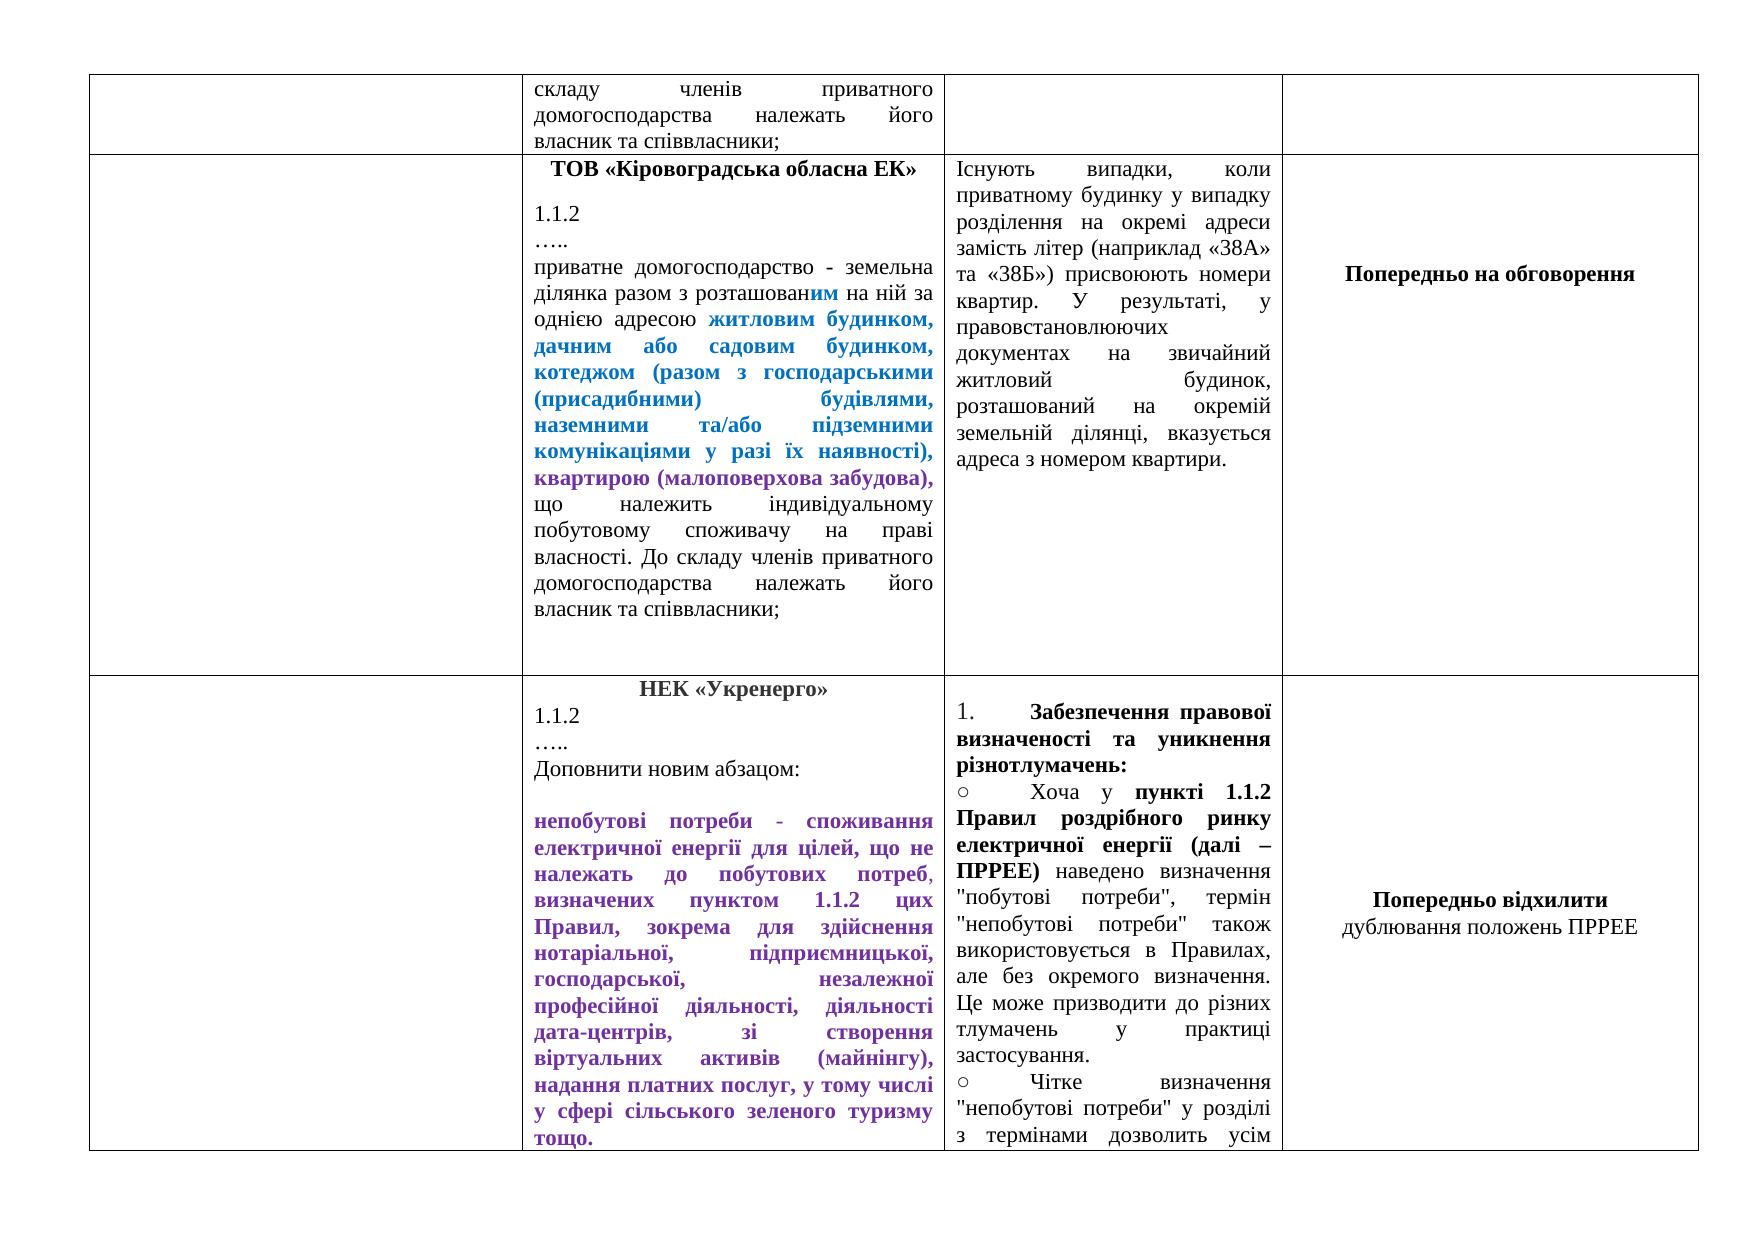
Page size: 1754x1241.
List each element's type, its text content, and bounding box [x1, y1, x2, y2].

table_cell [523, 676, 944, 1150]
table_cell Існують випадки, коли приватному будинку у випадку розділення на окремі адреси замість літер (наприклад «38А» та «38Б») присвоюють номери квартир. У результаті, у правовстановлюючих документах на звичайний житловий будинок, розташований на окремій земельній ділянці, вказується адреса з номером квартири. [945, 155, 1282, 674]
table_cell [1283, 75, 1698, 154]
table_cell Попередньо на обговорення [1283, 155, 1698, 674]
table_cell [945, 75, 1282, 154]
table_cell [90, 75, 522, 154]
table_cell [90, 155, 522, 674]
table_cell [523, 75, 944, 154]
table_cell ТОВ «Кіровоградська обласна ЕК» 1.1.2 ….. приватне домогосподарство - земельна ділянка разом з розташованим на ній за однією адресою житловим будинком, дачним або садовим будинком, котеджом (разом з господарськими (присадибними) будівлями, наземними та/або підземними комунікаціями у разі їх наявності), квартирою (малоповерхова забудова), що належить індивідуальному побутовому споживачу на праві власності. До складу членів приватного домогосподарства належать його власник та співвласники; [523, 155, 944, 674]
table_cell [90, 676, 522, 1150]
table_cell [1283, 676, 1698, 1150]
